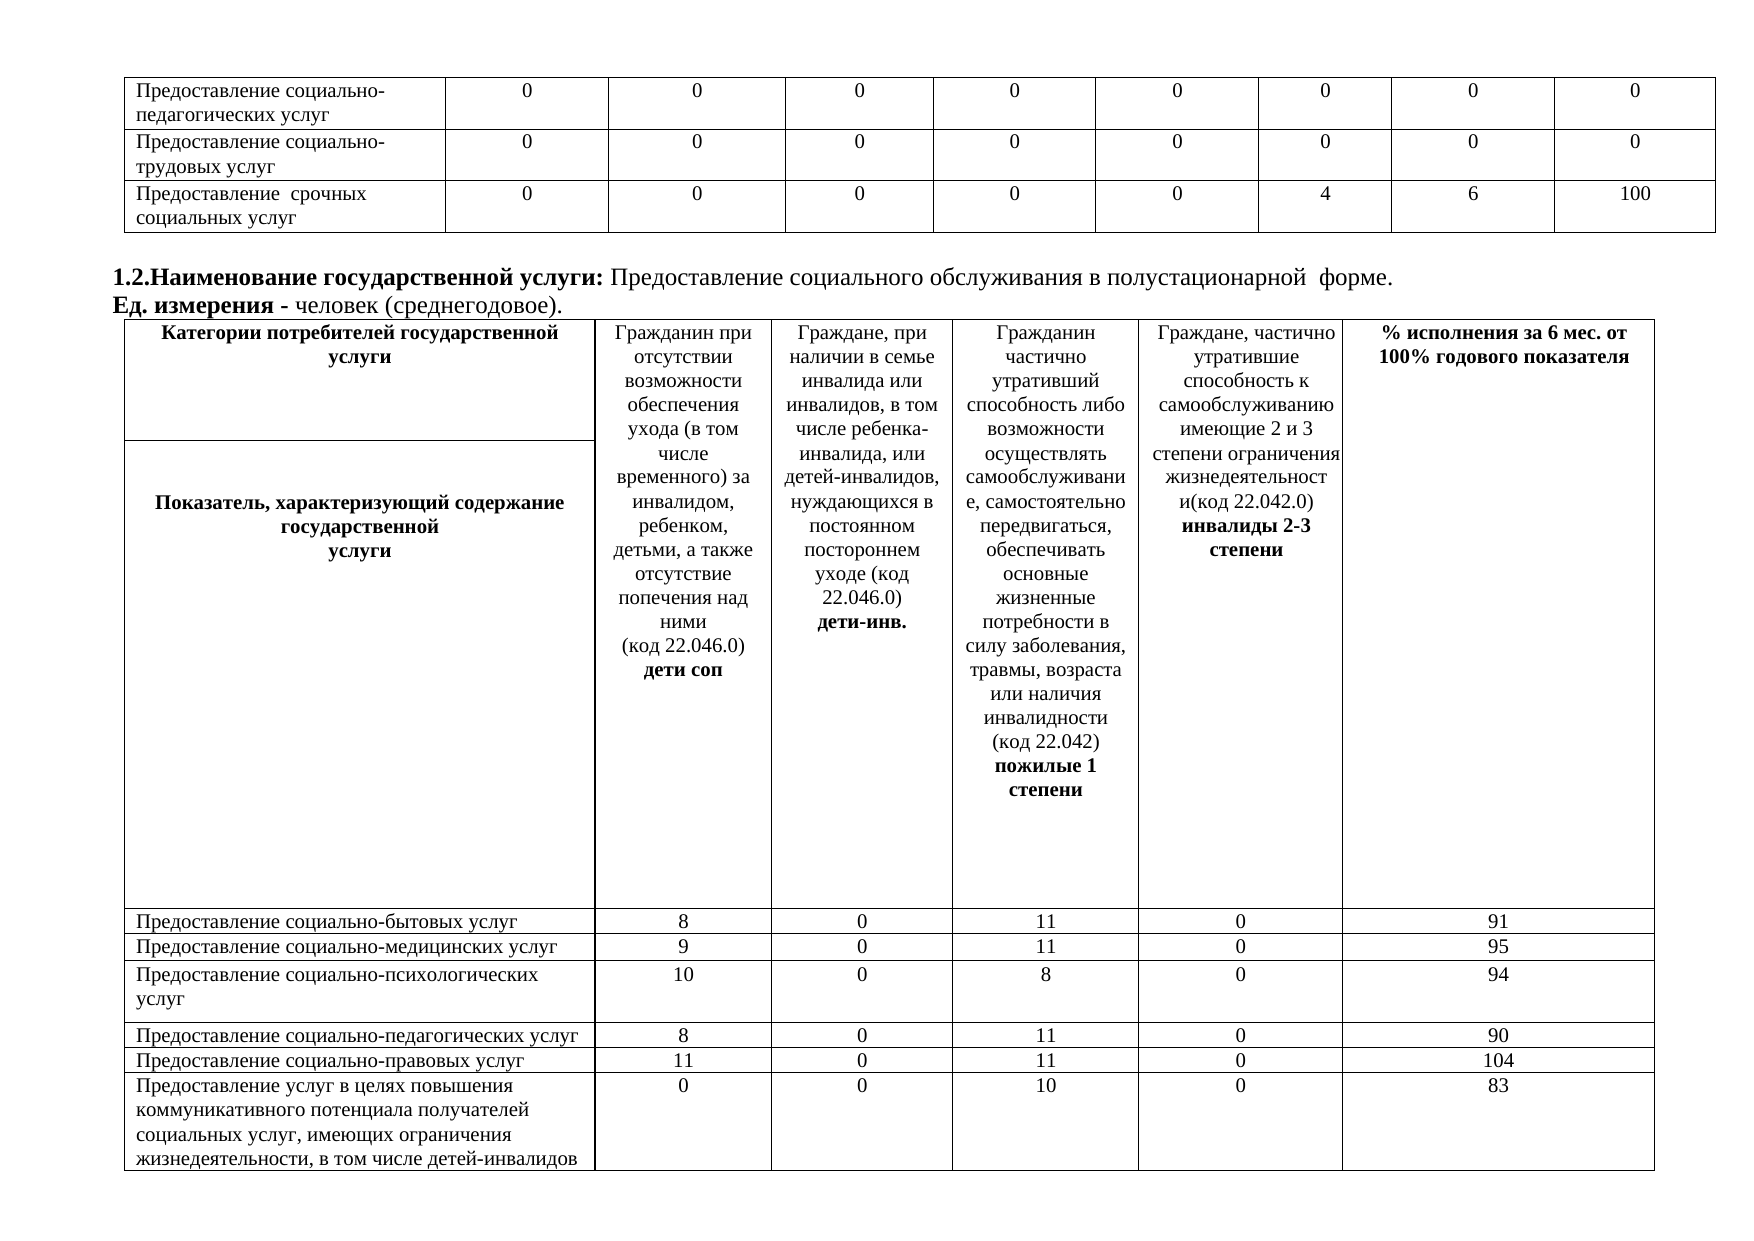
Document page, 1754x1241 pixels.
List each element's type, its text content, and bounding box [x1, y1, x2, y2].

table_cell 0 [1139, 1073, 1342, 1169]
text Ед. измерения - человек (среднегодовое). [112, 290, 1642, 319]
table_cell 0 [1139, 961, 1342, 1022]
table_cell 0 [772, 1023, 952, 1047]
table_cell 100 [1555, 181, 1715, 232]
table_cell 0 [772, 934, 952, 960]
table_header Гражданин при отсутствии возможности обеспечения ухода (в том числе временного) за инвалидом, ребенком, детьми, а также отсутствие попечения над ними (код 22.046.0) дети соп [596, 320, 771, 908]
table_cell 11 [953, 934, 1138, 960]
table_cell 10 [953, 1073, 1138, 1169]
table_cell 0 [934, 78, 1095, 128]
table_cell 0 [609, 78, 785, 128]
table_header Категории потребителей государственной услуги [125, 320, 594, 440]
table_cell 9 [596, 934, 771, 960]
table_cell 0 [446, 181, 608, 232]
table_cell 0 [1096, 130, 1258, 180]
table_cell 4 [1259, 181, 1391, 232]
table_cell 83 [1343, 1073, 1654, 1169]
table_cell 90 [1343, 1023, 1654, 1047]
table_cell Предоставление социально-правовых услуг [125, 1048, 594, 1072]
table_cell Предоставление срочных социальных услуг [125, 181, 445, 232]
table_cell 0 [609, 181, 785, 232]
table_header Гражданин частично утративший способность либо возможности осуществлять самообслуживание, самостоятельно передвигаться, обеспечивать основные жизненные потребности в силу заболевания, травмы, возраста или наличия инвалидности (код 22.042) пожилые 1 степени [953, 320, 1138, 908]
table_cell 0 [1259, 130, 1391, 180]
table_cell 91 [1343, 909, 1654, 933]
table_cell 0 [786, 181, 933, 232]
table_cell 0 [786, 78, 933, 128]
table_cell Предоставление социально-медицинских услуг [125, 934, 594, 960]
table_cell 0 [772, 1048, 952, 1072]
table_cell 0 [596, 1073, 771, 1169]
table_cell 0 [772, 1073, 952, 1169]
table_cell 0 [1139, 1023, 1342, 1047]
table_cell Предоставление социально-трудовых услуг [125, 130, 445, 180]
table_header Граждане, частично утратившие способность к самообслуживанию имеющие 2 и 3 степени ограничения жизнедеятельности(код 22.042.0) инвалиды 2-3 степени [1139, 320, 1342, 908]
table_cell 104 [1343, 1048, 1654, 1072]
table_cell 0 [1096, 78, 1258, 128]
text 1.2.Наименование государственной услуги: Предоставление социального обслуживания в полустационарной форме. [112, 262, 1642, 290]
table_cell 0 [772, 909, 952, 933]
table_cell 6 [1392, 181, 1554, 232]
table_cell Предоставление социально-педагогических услуг [125, 78, 445, 128]
table_cell 11 [953, 1023, 1138, 1047]
table_cell 0 [1555, 78, 1715, 128]
table_header Граждане, при наличии в семье инвалида или инвалидов, в том числе ребенка-инвалида, или детей-инвалидов, нуждающихся в постоянном постороннем уходе (код 22.046.0) дети-инв. [772, 320, 952, 908]
table_cell 8 [596, 909, 771, 933]
table_cell 0 [1139, 934, 1342, 960]
table_cell 0 [1392, 78, 1554, 128]
table_cell 0 [1139, 909, 1342, 933]
table_cell Предоставление социально-бытовых услуг [125, 909, 594, 933]
table_header % исполнения за 6 мес. от 100% годового показателя [1343, 320, 1654, 908]
table_cell 0 [446, 130, 608, 180]
table_cell Предоставление социально-психологических услуг [125, 961, 594, 1022]
table_cell 8 [596, 1023, 771, 1047]
table_cell 11 [596, 1048, 771, 1072]
table_cell 0 [1096, 181, 1258, 232]
table_cell 10 [596, 961, 771, 1022]
table_cell Показатель, характеризующий содержание государственной услуги [125, 441, 594, 908]
table_cell 0 [1259, 78, 1391, 128]
table_cell 0 [934, 181, 1095, 232]
table_cell 0 [1392, 130, 1554, 180]
table_cell 0 [1555, 130, 1715, 180]
table_cell 8 [953, 961, 1138, 1022]
table_cell 0 [772, 961, 952, 1022]
table_cell 0 [609, 130, 785, 180]
table_cell 95 [1343, 934, 1654, 960]
table_cell 0 [786, 130, 933, 180]
table_cell 0 [446, 78, 608, 128]
table_cell 11 [953, 909, 1138, 933]
table_cell 0 [934, 130, 1095, 180]
table_cell 0 [1139, 1048, 1342, 1072]
table_cell Предоставление услуг в целях повышения коммуникативного потенциала получателей социальных услуг, имеющих ограничения жизнедеятельности, в том числе детей-инвалидов [125, 1073, 594, 1169]
table_cell 94 [1343, 961, 1654, 1022]
table_cell Предоставление социально-педагогических услуг [125, 1023, 594, 1047]
table_cell 11 [953, 1048, 1138, 1072]
